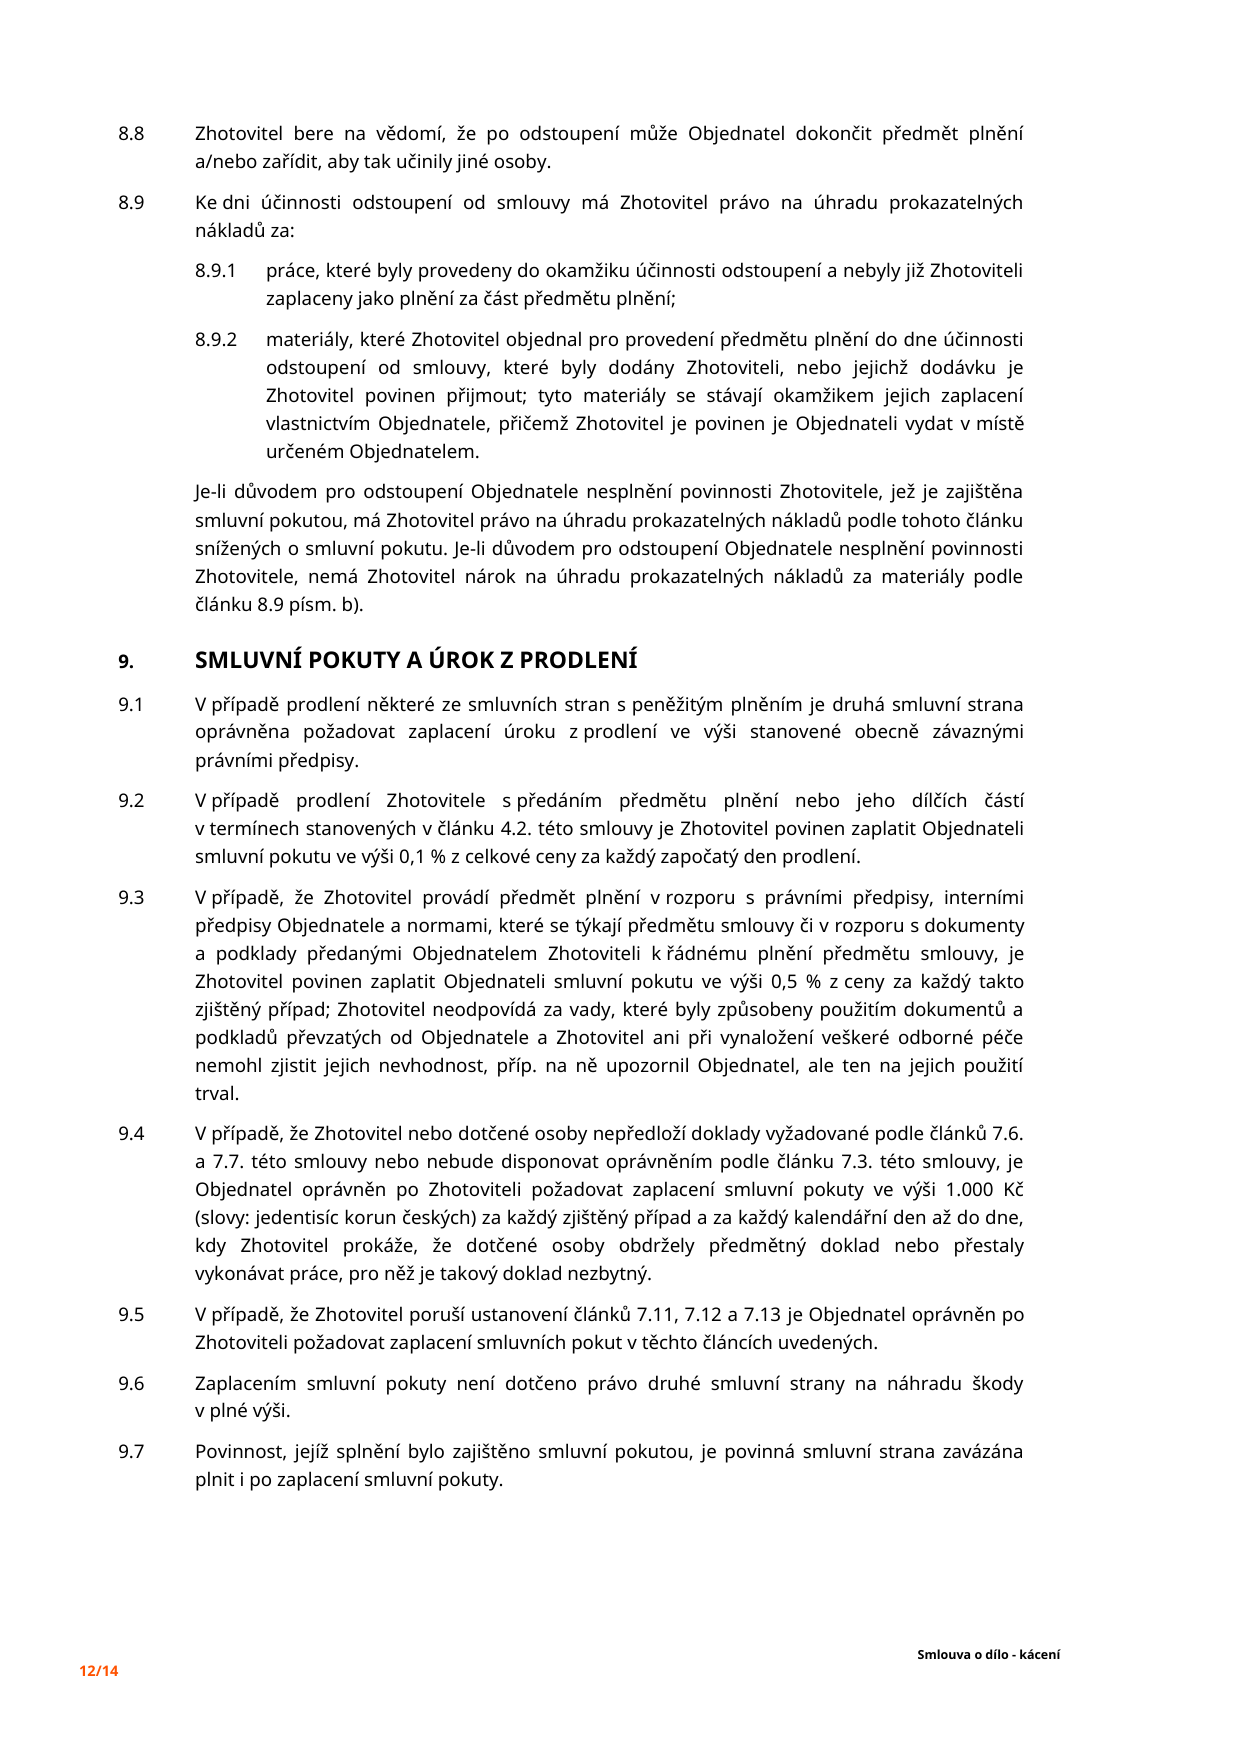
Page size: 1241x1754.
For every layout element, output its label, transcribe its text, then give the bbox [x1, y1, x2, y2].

text Zhotovitel bere na vědomí, že po odstoupení může Objednatel dokončit předmět plnění a/nebo zařídit, aby tak učinily jiné osoby. [118, 121, 1024, 174]
text Zaplacením smluvní pokuty není dotčeno právo druhé smluvní strany na náhradu škody v plné výši. [118, 1370, 1024, 1423]
text V případě, že Zhotovitel nebo dotčené osoby nepředloží doklady vyžadované podle článků 7.6. a 7.7. této smlouvy nebo nebude disponovat oprávněním podle článku 7.3. této smlouvy, je Objednatel oprávněn po Zhotoviteli požadovat zaplacení smluvní pokuty ve výši 1.000 Kč (slovy: jedentisíc korun českých) za každý zjištěný případ a za každý kalendářní den až do dne, kdy Zhotovitel prokáže, že dotčené osoby obdržely předmětný doklad nebo přestaly vykonávat práce, pro něž je takový doklad nezbytný. [118, 1121, 1024, 1286]
text V případě prodlení některé ze smluvních stran s peněžitým plněním je druhá smluvní strana oprávněna požadovat zaplacení úroku z prodlení ve výši stanovené obecně závaznými právními předpisy. [118, 691, 1024, 772]
text Ke dni účinnosti odstoupení od smlouvy má Zhotovitel právo na úhradu prokazatelných nákladů za: [118, 189, 1024, 243]
list Je-li důvodem pro odstoupení Objednatele nesplnění povinnosti Zhotovitele, jež je zajištěna smluvní pokutou, má Zhotovitel právo na úhradu prokazatelných nákladů podle tohoto článku snížených o smluvní pokutu. Je-li důvodem pro odstoupení Objednatele nesplnění povinnosti Zhotovitele, nemá Zhotovitel nárok na úhradu prokazatelných nákladů za materiály podle článku 8.9 písm. b). [195, 479, 1024, 616]
text V případě prodlení Zhotovitele s předáním předmětu plnění nebo jeho dílčích částí v termínech stanovených v článku 4.2. této smlouvy je Zhotovitel povinen zaplatit Objednateli smluvní pokutu ve výši 0,1 % z celkové ceny za každý započatý den prodlení. [118, 787, 1024, 869]
text smluvní pokuty a úrok z prodlení [118, 644, 1024, 675]
text V případě, že Zhotovitel provádí předmět plnění v rozporu s právními předpisy, interními předpisy Objednatele a normami, které se týkají předmětu smlouvy či v rozporu s dokumenty a podklady předanými Objednatelem Zhotoviteli k řádnému plnění předmětu smlouvy, je Zhotovitel povinen zaplatit Objednateli smluvní pokutu ve výši 0,5 % z ceny za každý takto zjištěný případ; Zhotovitel neodpovídá za vady, které byly způsobeny použitím dokumentů a podkladů převzatých od Objednatele a Zhotovitel ani při vynaložení veškeré odborné péče nemohl zjistit jejich nevhodnost, příp. na ně upozornil Objednatel, ale ten na jejich použití trval. [118, 884, 1024, 1106]
list 8.9.1 práce, které byly provedeny do okamžiku účinnosti odstoupení a nebyly již Zhotoviteli zaplaceny jako plnění za část předmětu plnění; [195, 258, 1024, 311]
list 8.9.2 materiály, které Zhotovitel objednal pro provedení předmětu plnění do dne účinnosti odstoupení od smlouvy, které byly dodány Zhotoviteli, nebo jejichž dodávku je Zhotovitel povinen přijmout; tyto materiály se stávají okamžikem jejich zaplacení vlastnictvím Objednatele, přičemž Zhotovitel je povinen je Objednateli vydat v místě určeném Objednatelem. [195, 326, 1024, 464]
text V případě, že Zhotovitel poruší ustanovení článků 7.11, 7.12 a 7.13 je Objednatel oprávněn po Zhotoviteli požadovat zaplacení smluvních pokut v těchto článcích uvedených. [118, 1301, 1024, 1355]
text Povinnost, jejíž splnění bylo zajištěno smluvní pokutou, je povinná smluvní strana zavázána plnit i po zaplacení smluvní pokuty. [118, 1438, 1024, 1492]
